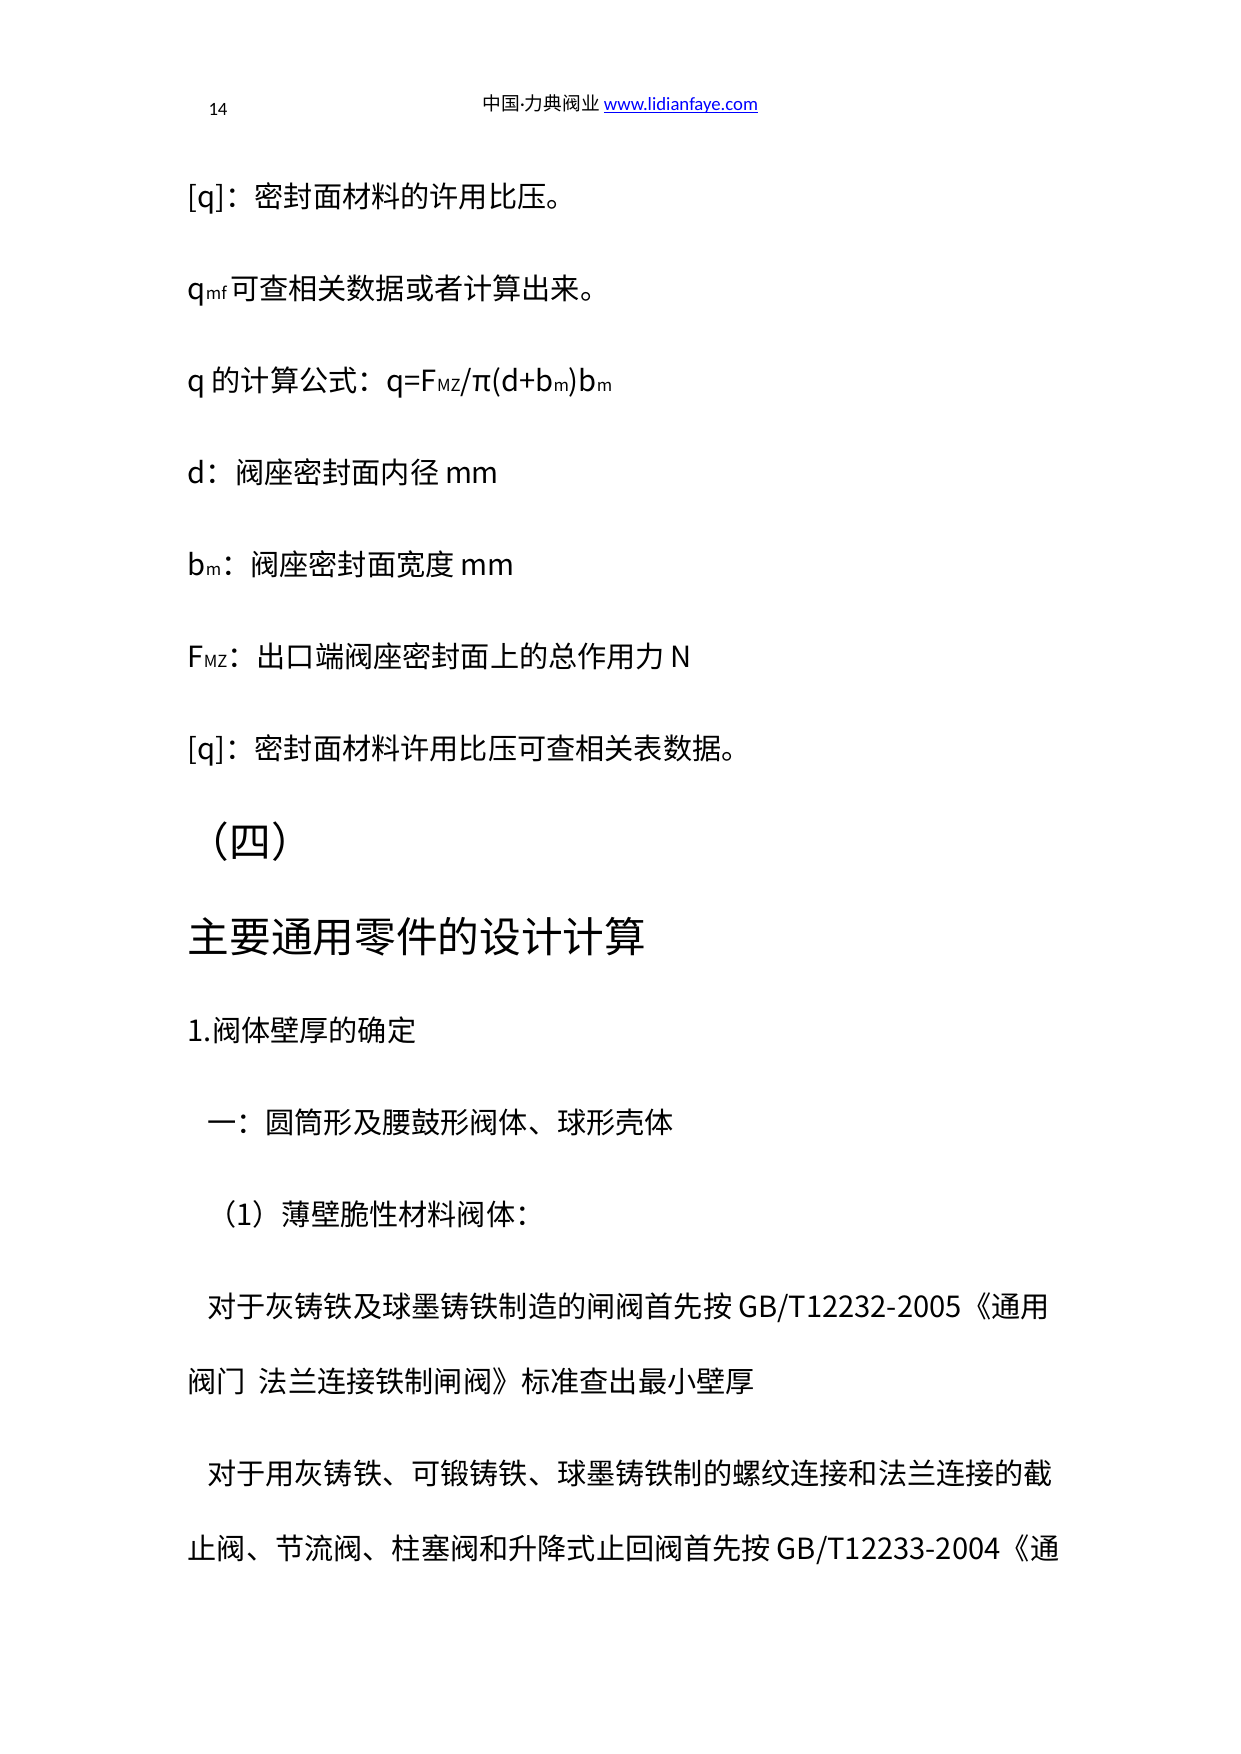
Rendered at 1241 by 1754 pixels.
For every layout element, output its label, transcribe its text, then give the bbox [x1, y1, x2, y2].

text qmf可查相关数据或者计算出来。 [187, 254, 1060, 319]
text bm：阀座密封面宽度mm [187, 530, 1060, 595]
text 1.阀体壁厚的确定 [187, 996, 1060, 1061]
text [187, 1439, 1060, 1579]
text 对于灰铸铁及球墨铸铁制造的闸阀首先按GB/T12232-2005《通用阀门 法兰连接铁制闸阀》标准查出最小壁厚 [187, 1272, 1060, 1412]
text FMZ：出口端阀座密封面上的总作用力N [187, 622, 1060, 687]
text [q]：密封面材料的许用比压。 [187, 162, 1060, 227]
text 主要通用零件的设计计算 [187, 901, 1060, 966]
text q的计算公式：q=FMZ/π(d+bm)bm [187, 346, 1060, 411]
text 一：圆筒形及腰鼓形阀体、球形壳体 [187, 1088, 1060, 1153]
text （1）薄壁脆性材料阀体： [187, 1180, 1060, 1245]
text d：阀座密封面内径mm [187, 438, 1060, 503]
text （四） [187, 807, 1060, 872]
text [q]：密封面材料许用比压可查相关表数据。 [187, 714, 1060, 779]
